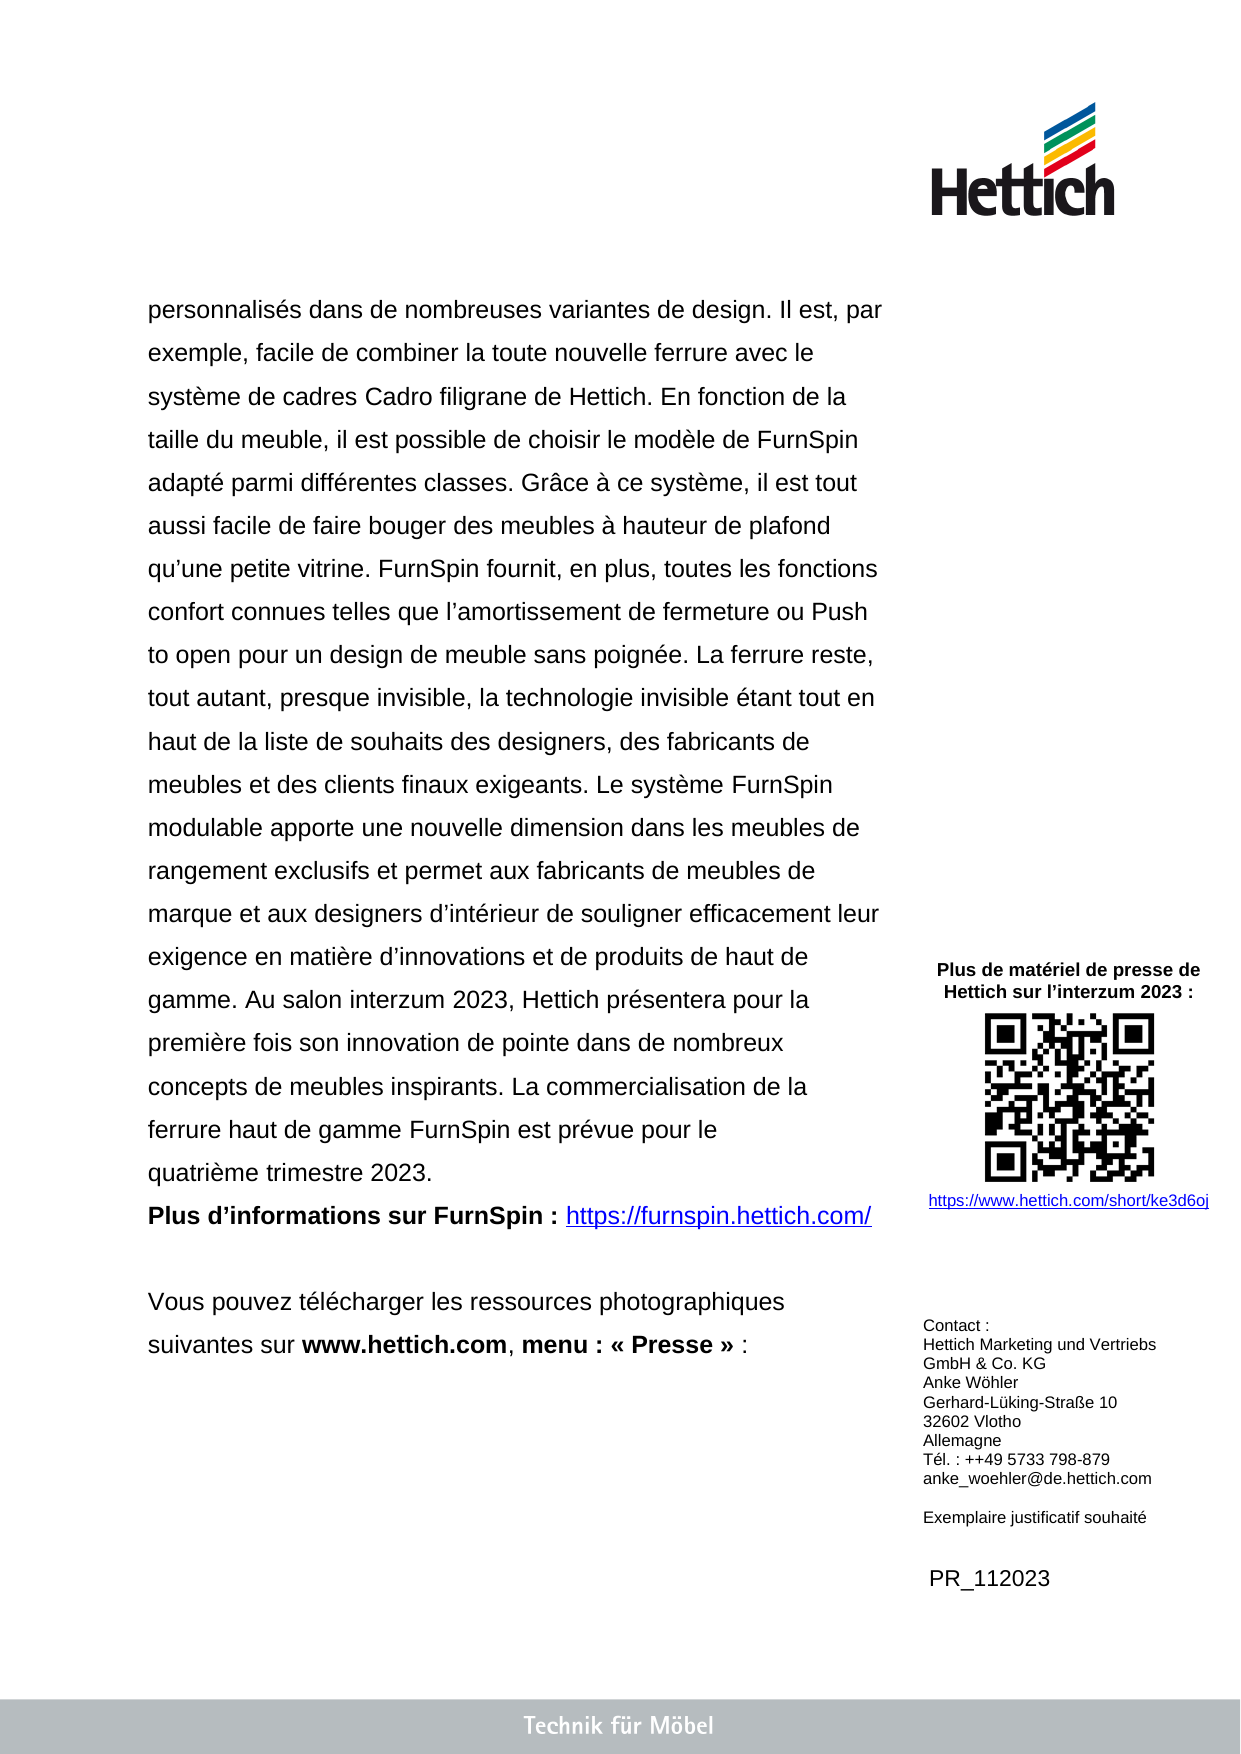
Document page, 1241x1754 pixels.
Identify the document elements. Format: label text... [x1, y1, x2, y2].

text Plus d’informations sur FurnSpin : https://furnspin.hettich.com/ [148, 1201, 886, 1230]
picture [0, 1636, 1241, 1754]
text Vous pouvez télécharger les ressources photographiques suivantes sur www.hettich.com, menu : « Presse » : [148, 1287, 886, 1359]
picture [0, 21, 1239, 278]
